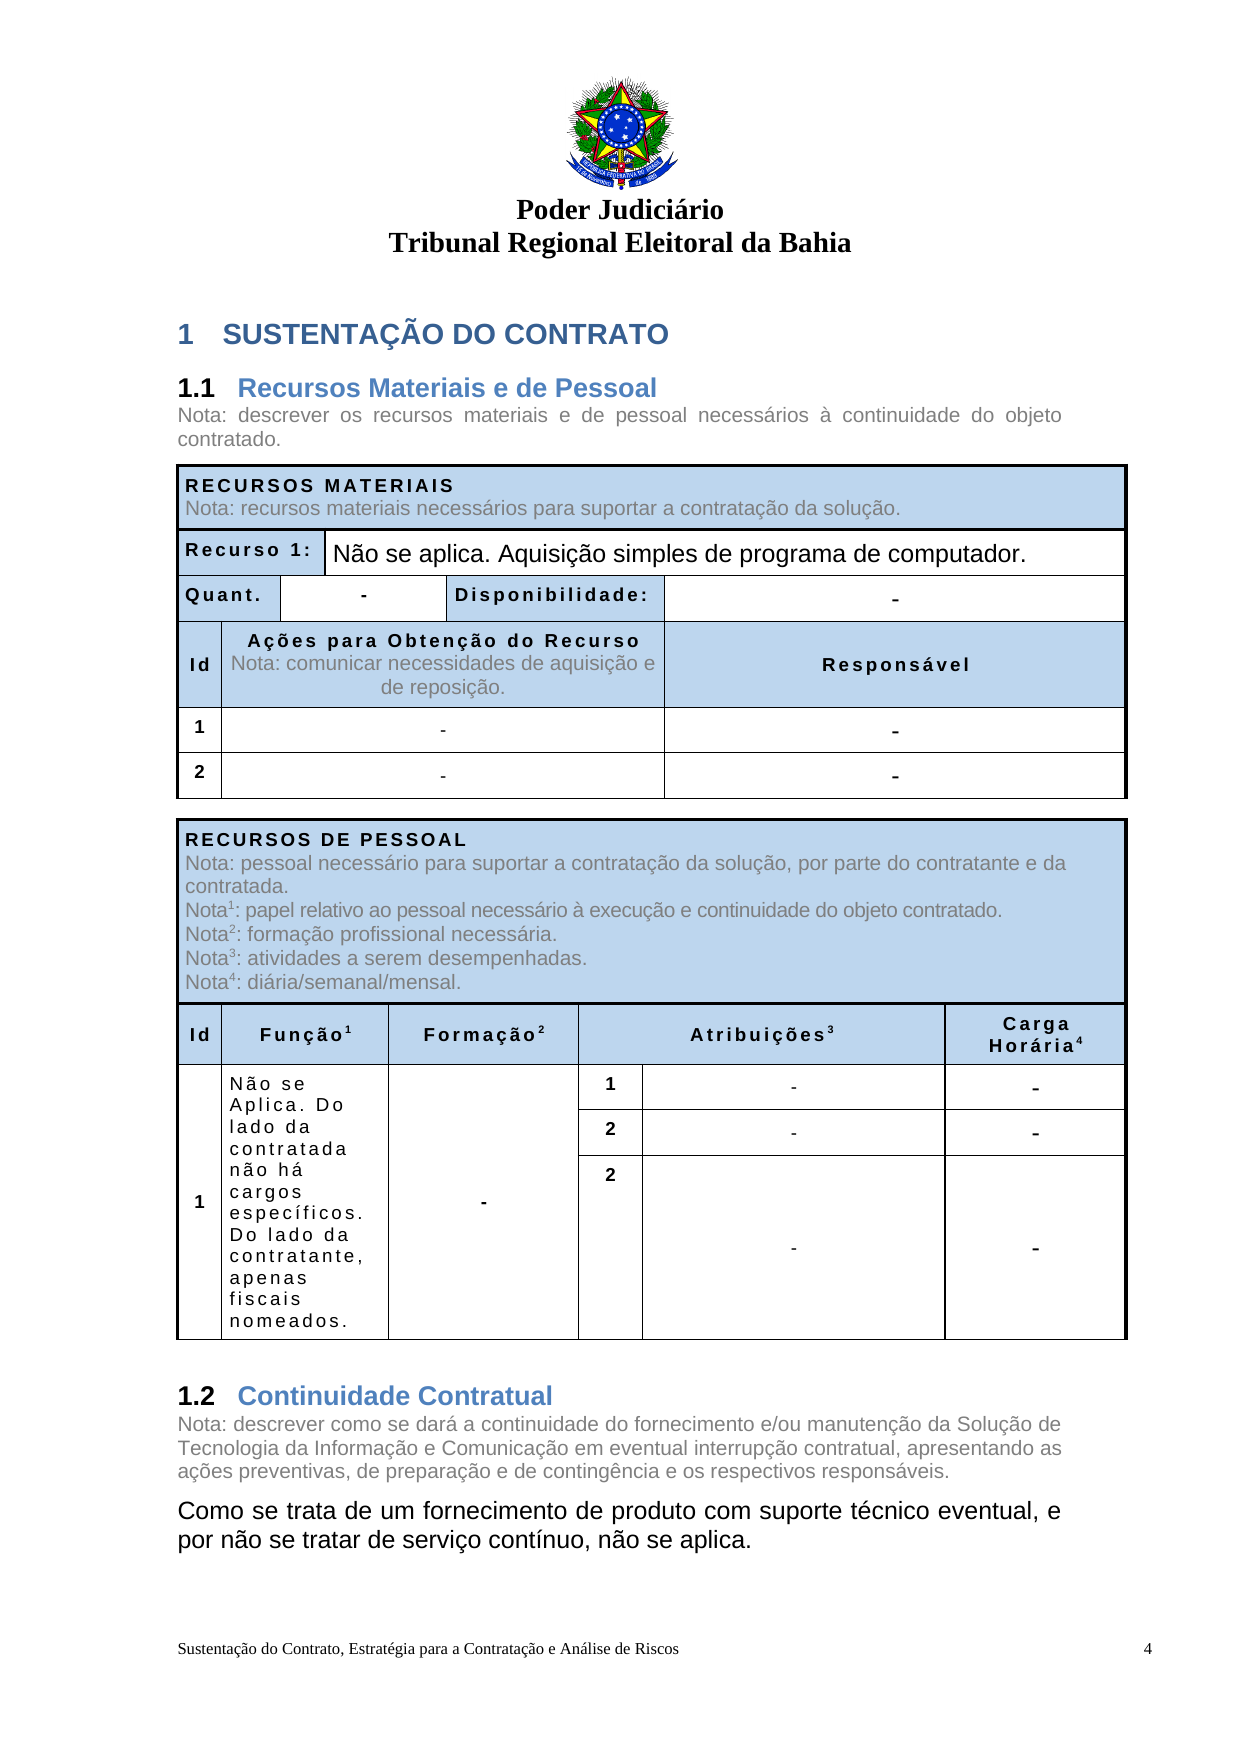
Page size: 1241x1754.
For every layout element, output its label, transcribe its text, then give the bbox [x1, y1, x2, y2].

table_cell Não se aplica. Aquisição simples de programa de computador. [326, 531, 1124, 575]
table_cell - [665, 708, 1124, 752]
table_cell Ações para Obtenção do Recurso Nota: comunicar necessidades de aquisição e de reposição. [222, 622, 664, 707]
table_cell - [643, 1065, 944, 1109]
subtitle Recursos Materiais e de Pessoal [177, 372, 1063, 403]
table_cell Atribuições3 [579, 1005, 944, 1064]
table_header RECURSOS DE PESSOAL Nota: pessoal necessário para suportar a contratação da solução, por parte do contratante e da contratada. Nota1: papel relativo ao pessoal necessário à execução e continuidade do objeto contratado. Nota2: formação profissional necessária. Nota3: atividades a serem desempenhadas. Nota4: diária/semanal/mensal. [179, 821, 1124, 1002]
table_cell - [643, 1156, 944, 1339]
table_cell Carga Horária4 [946, 1005, 1124, 1064]
table_cell - [281, 576, 446, 621]
table_cell Não se Aplica. Do lado da contratada não há cargos específicos. Do lado da contratante, apenas fiscais nomeados. [222, 1065, 388, 1339]
table_cell - [946, 1110, 1124, 1154]
table_cell Recurso 1: [179, 531, 324, 575]
table_cell 2 [579, 1110, 642, 1154]
table_cell 2 [579, 1156, 642, 1339]
table_cell 2 [179, 753, 221, 798]
subtitle Continuidade Contratual [177, 1380, 1063, 1411]
table_cell Responsável [665, 622, 1124, 707]
table_cell Disponibilidade: [447, 576, 664, 621]
table_cell - [222, 753, 664, 798]
text Nota: descrever como se dará a continuidade do fornecimento e/ou manutenção da Solução de Tecnologia da Informação e Comunicação em eventual interrupção contratual, apresentando as ações preventivas, de preparação e de contingência e os respectivos responsáveis. [177, 1411, 1063, 1483]
table_cell - [222, 708, 664, 752]
table_cell - [665, 576, 1124, 621]
table_cell Id [179, 1005, 221, 1064]
table_cell - [389, 1065, 578, 1339]
table_cell Função1 [222, 1005, 388, 1064]
table_cell 1 [179, 1065, 221, 1339]
table_header RECURSOS MATERIAIS Nota: recursos materiais necessários para suportar a contratação da solução. [179, 467, 1124, 528]
table_cell 1 [179, 708, 221, 752]
table_cell - [946, 1065, 1124, 1109]
text Como se trata de um fornecimento de produto com suporte técnico eventual, e por não se tratar de serviço contínuo, não se aplica. [177, 1496, 1063, 1553]
table_cell 1 [579, 1065, 642, 1109]
subtitle SUSTENTAÇÃO DO CONTRATO [177, 317, 1063, 351]
table_cell Formação2 [389, 1005, 578, 1064]
table_cell - [946, 1156, 1124, 1339]
text Nota: descrever os recursos materiais e de pessoal necessários à continuidade do objeto contratado. [177, 403, 1063, 451]
picture [560, 73, 681, 192]
table_cell - [665, 753, 1124, 798]
table_cell - [643, 1110, 944, 1154]
table_cell Id [179, 622, 221, 707]
table_cell Quant. [179, 576, 280, 621]
